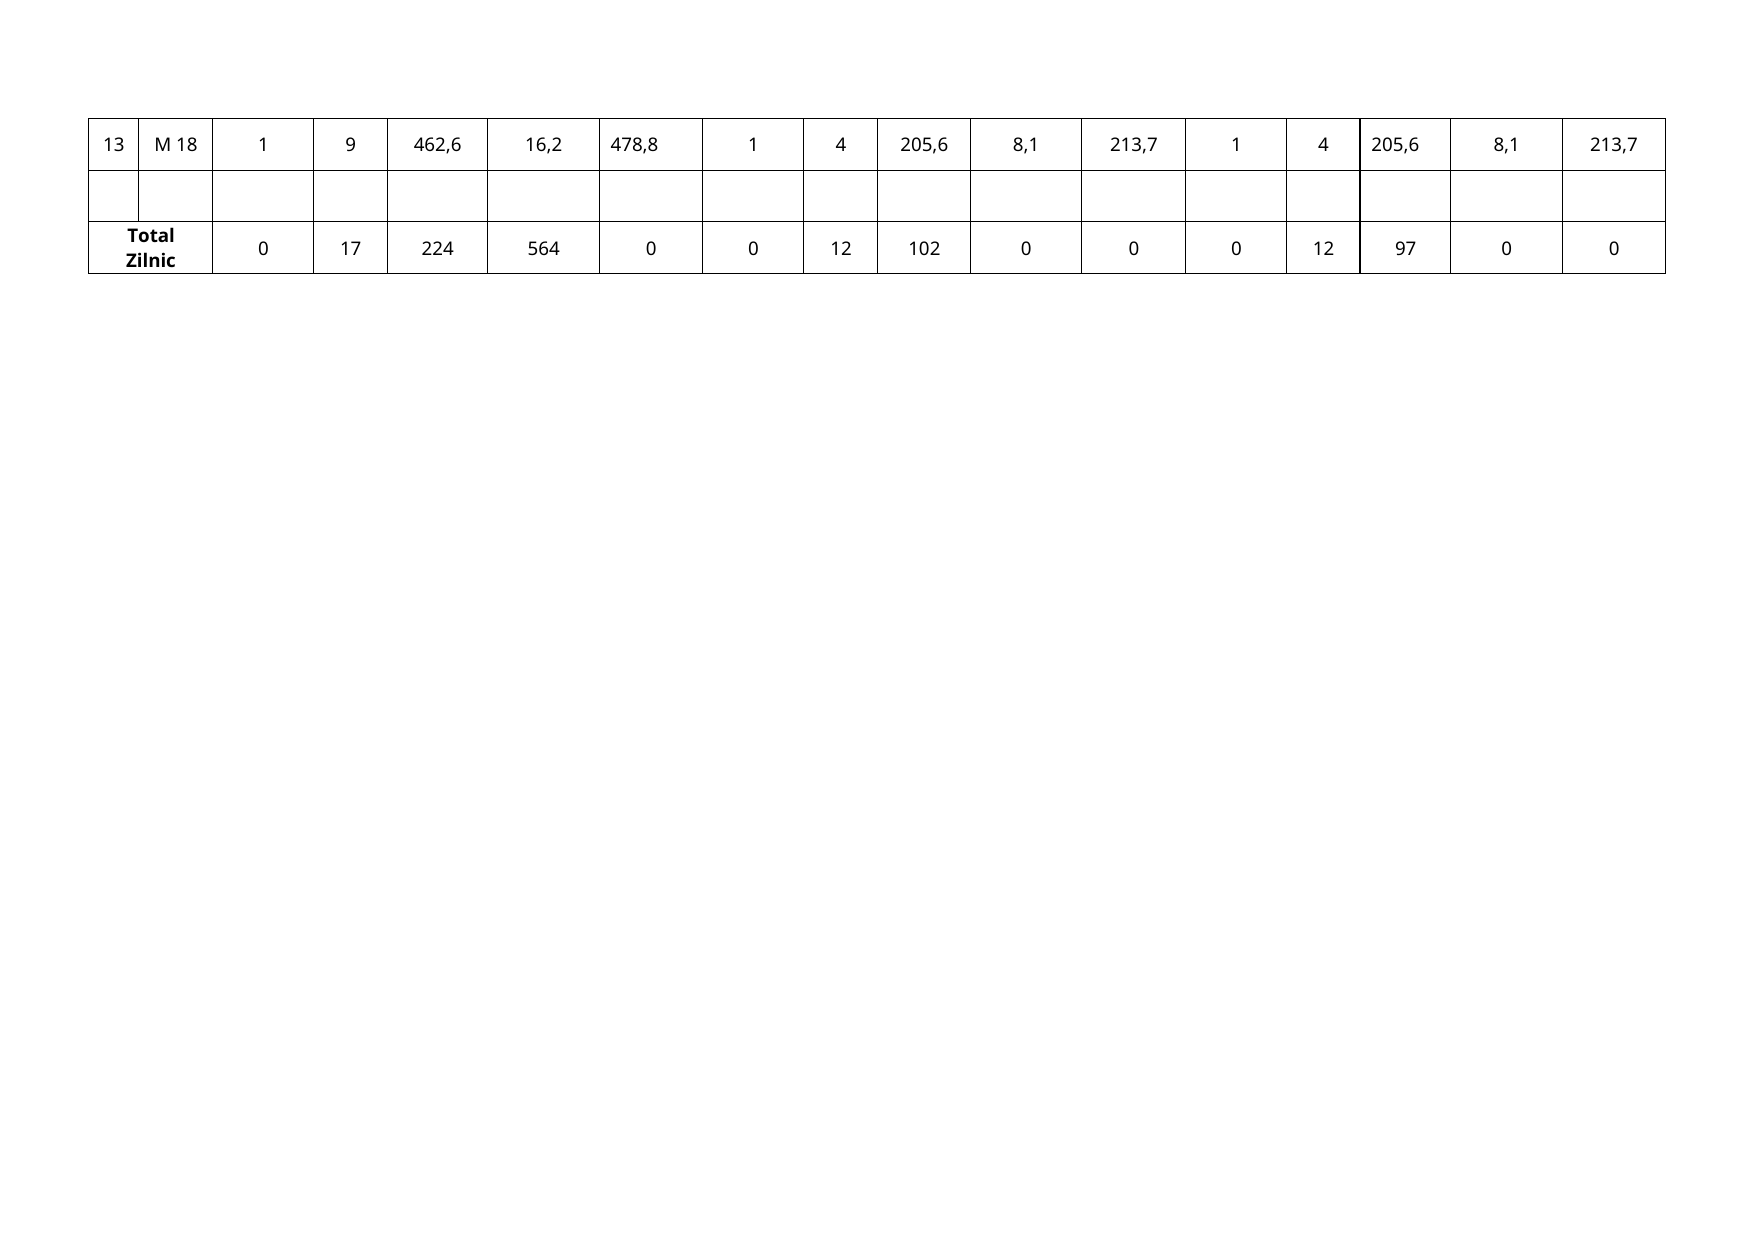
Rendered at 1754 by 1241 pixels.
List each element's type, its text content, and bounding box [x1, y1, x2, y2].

table_cell 12 [703, 222, 803, 273]
table_cell 4 [804, 119, 877, 170]
table_cell 213,7 [1563, 119, 1665, 170]
table_cell 8,1 [971, 119, 1081, 170]
table_cell [703, 171, 803, 221]
table_cell 12 [1186, 222, 1286, 273]
table_cell [388, 171, 487, 221]
table_cell [1186, 171, 1286, 221]
table_cell 17 [213, 222, 313, 273]
table_cell 3112 [1082, 222, 1185, 273]
table_cell 1 [213, 119, 313, 170]
table_cell M 18 [139, 119, 212, 170]
table_cell [1082, 171, 1185, 221]
table_cell 196,9 [1451, 222, 1562, 273]
table_cell 313,9 [488, 222, 599, 273]
table_cell 205,6 [1361, 119, 1450, 170]
table_cell 205,6 [878, 119, 970, 170]
table_cell [971, 171, 1081, 221]
table_cell 209,1 [971, 222, 1081, 273]
table_cell 13 [89, 119, 138, 170]
table_cell 478,8 [600, 119, 702, 170]
table_cell 8,1 [1451, 119, 1562, 170]
table_cell [804, 171, 877, 221]
table_cell [600, 171, 702, 221]
table_cell 2978,3 [1563, 222, 1665, 273]
table_cell [1361, 171, 1450, 221]
table_cell 2781,4 [1361, 222, 1450, 273]
table_cell 2902,9 [878, 222, 970, 273]
table_cell [89, 171, 138, 221]
table_cell [1451, 171, 1562, 221]
table_cell [1563, 171, 1665, 221]
table_cell 9 [314, 119, 387, 170]
table_cell [139, 171, 212, 221]
table_cell 1 [703, 119, 803, 170]
table_cell 4 [1287, 119, 1359, 170]
table_cell [878, 171, 970, 221]
table_cell 5306,9 [600, 222, 702, 273]
table_cell 213,7 [1082, 119, 1185, 170]
table_cell [488, 171, 599, 221]
table_cell Total Zilnic [89, 222, 212, 273]
table_cell 462,6 [388, 119, 487, 170]
table_cell 253 [314, 222, 387, 273]
table_cell 138,5 [1287, 222, 1359, 273]
table_cell 143,5 [804, 222, 877, 273]
table_cell [213, 171, 313, 221]
table_cell 16,2 [488, 119, 599, 170]
table_cell [314, 171, 387, 221]
table_cell 4993 [388, 222, 487, 273]
table_cell [1287, 171, 1359, 221]
table_cell 1 [1186, 119, 1286, 170]
